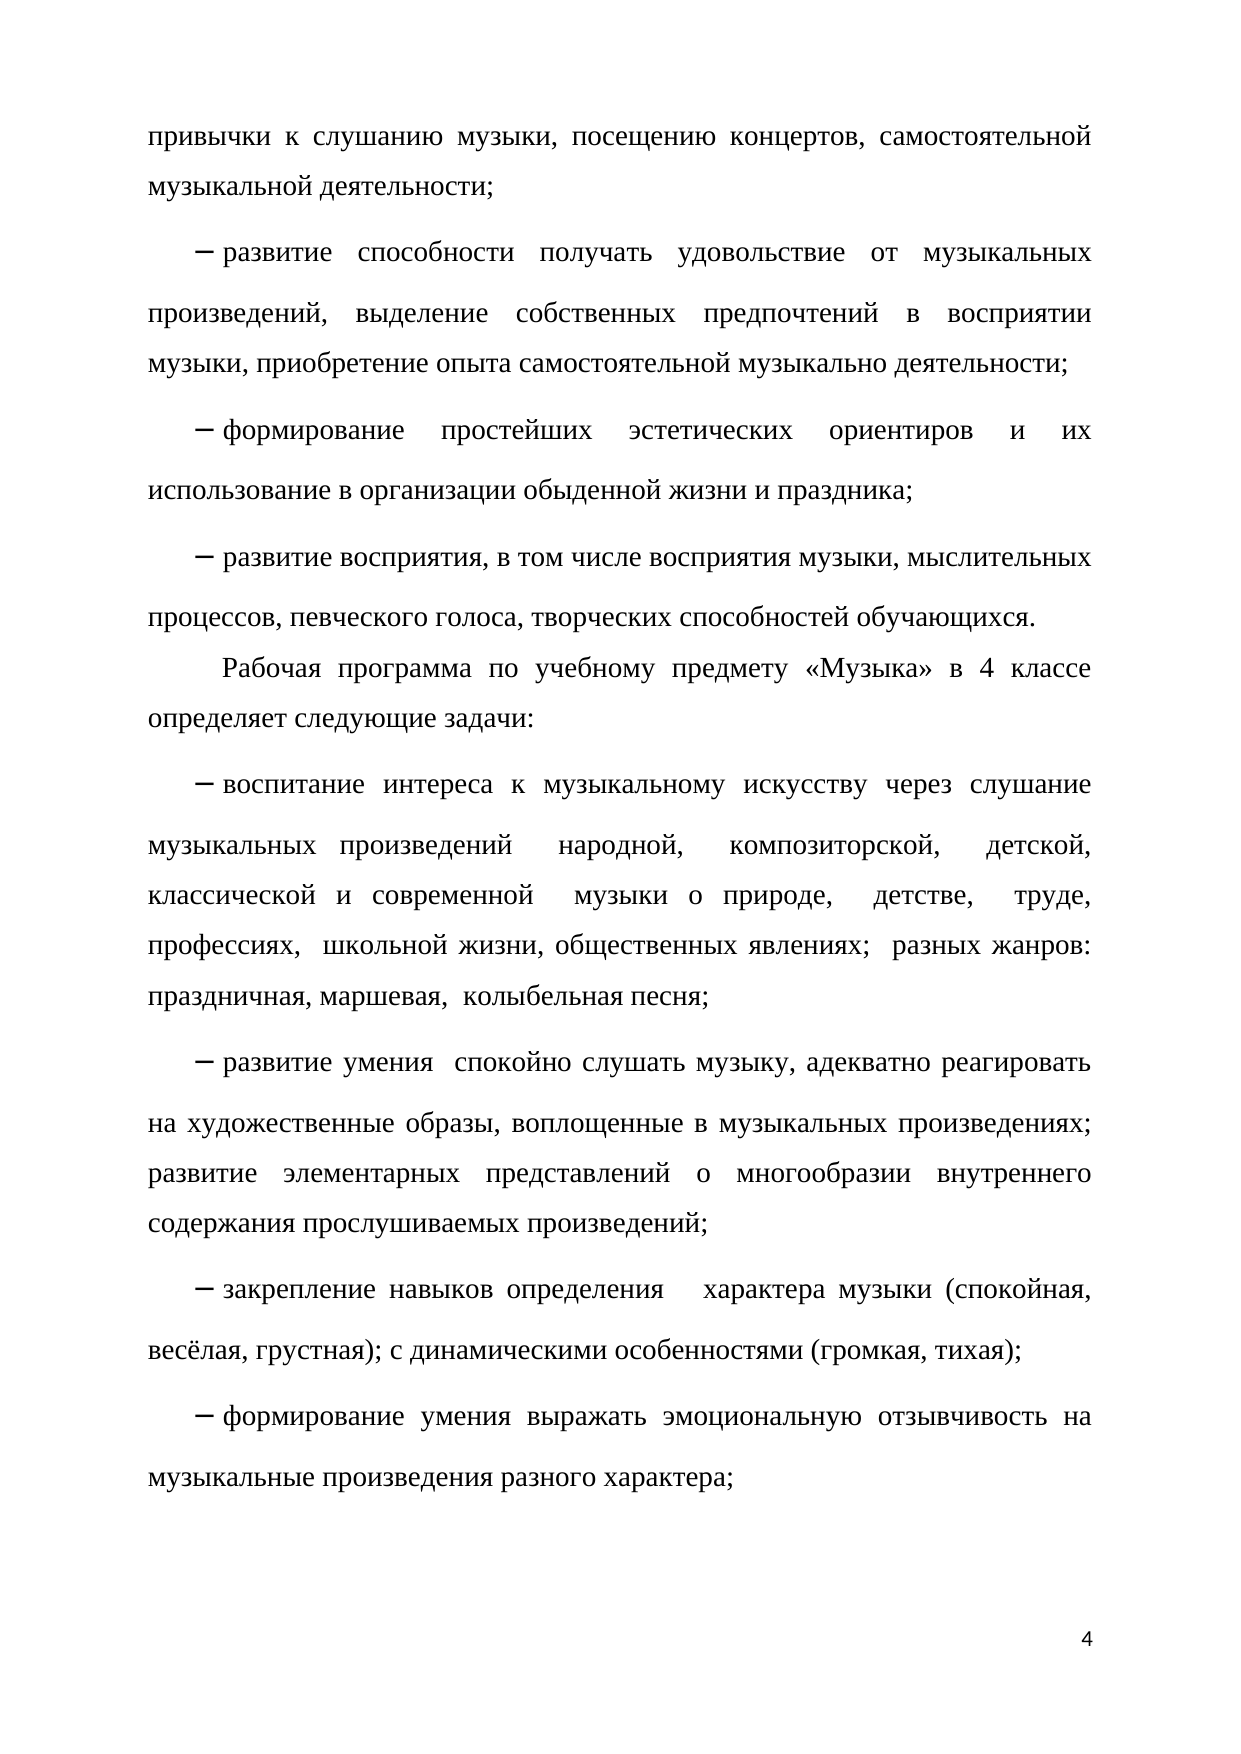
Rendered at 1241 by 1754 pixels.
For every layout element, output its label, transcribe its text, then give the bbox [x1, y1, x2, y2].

list закрепление навыков определения характера музыки (спокойная, весёлая, грустная); с динамическими особенностями (громкая, тихая); [148, 1256, 1092, 1366]
list развитие способности получать удовольствие от музыкальных произведений, выделение собственных предпочтений в восприятии музыки, приобретение опыта самостоятельной музыкально деятельности; [148, 219, 1092, 379]
list развитие восприятия, в том числе восприятия музыки, мыслительных процессов, певческого голоса, творческих способностей обучающихся. [148, 523, 1092, 633]
list развитие умения спокойно слушать музыку, адекватно реагировать на художественные образы, воплощенные в музыкальных произведениях; развитие элементарных представлений о многообразии внутреннего содержания прослушиваемых произведений; [148, 1028, 1092, 1239]
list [148, 118, 1092, 202]
list формирование умения выражать эмоциональную отзывчивость на музыкальные произведения разного характера; [148, 1382, 1092, 1493]
list воспитание интереса к музыкальному искусству через слушание музыкальных произведений народной, композиторской, детской, классической и современной музыки о природе, детстве, труде, профессиях, школьной жизни, общественных явлениях; разных жанров: праздничная, маршевая, колыбельная песня; [148, 750, 1092, 1011]
text Рабочая программа по учебному предмету «Музыка» в 4 классе определяет следующие задачи: [148, 650, 1092, 733]
list формирование простейших эстетических ориентиров и их использование в организации обыденной жизни и праздника; [148, 396, 1092, 506]
